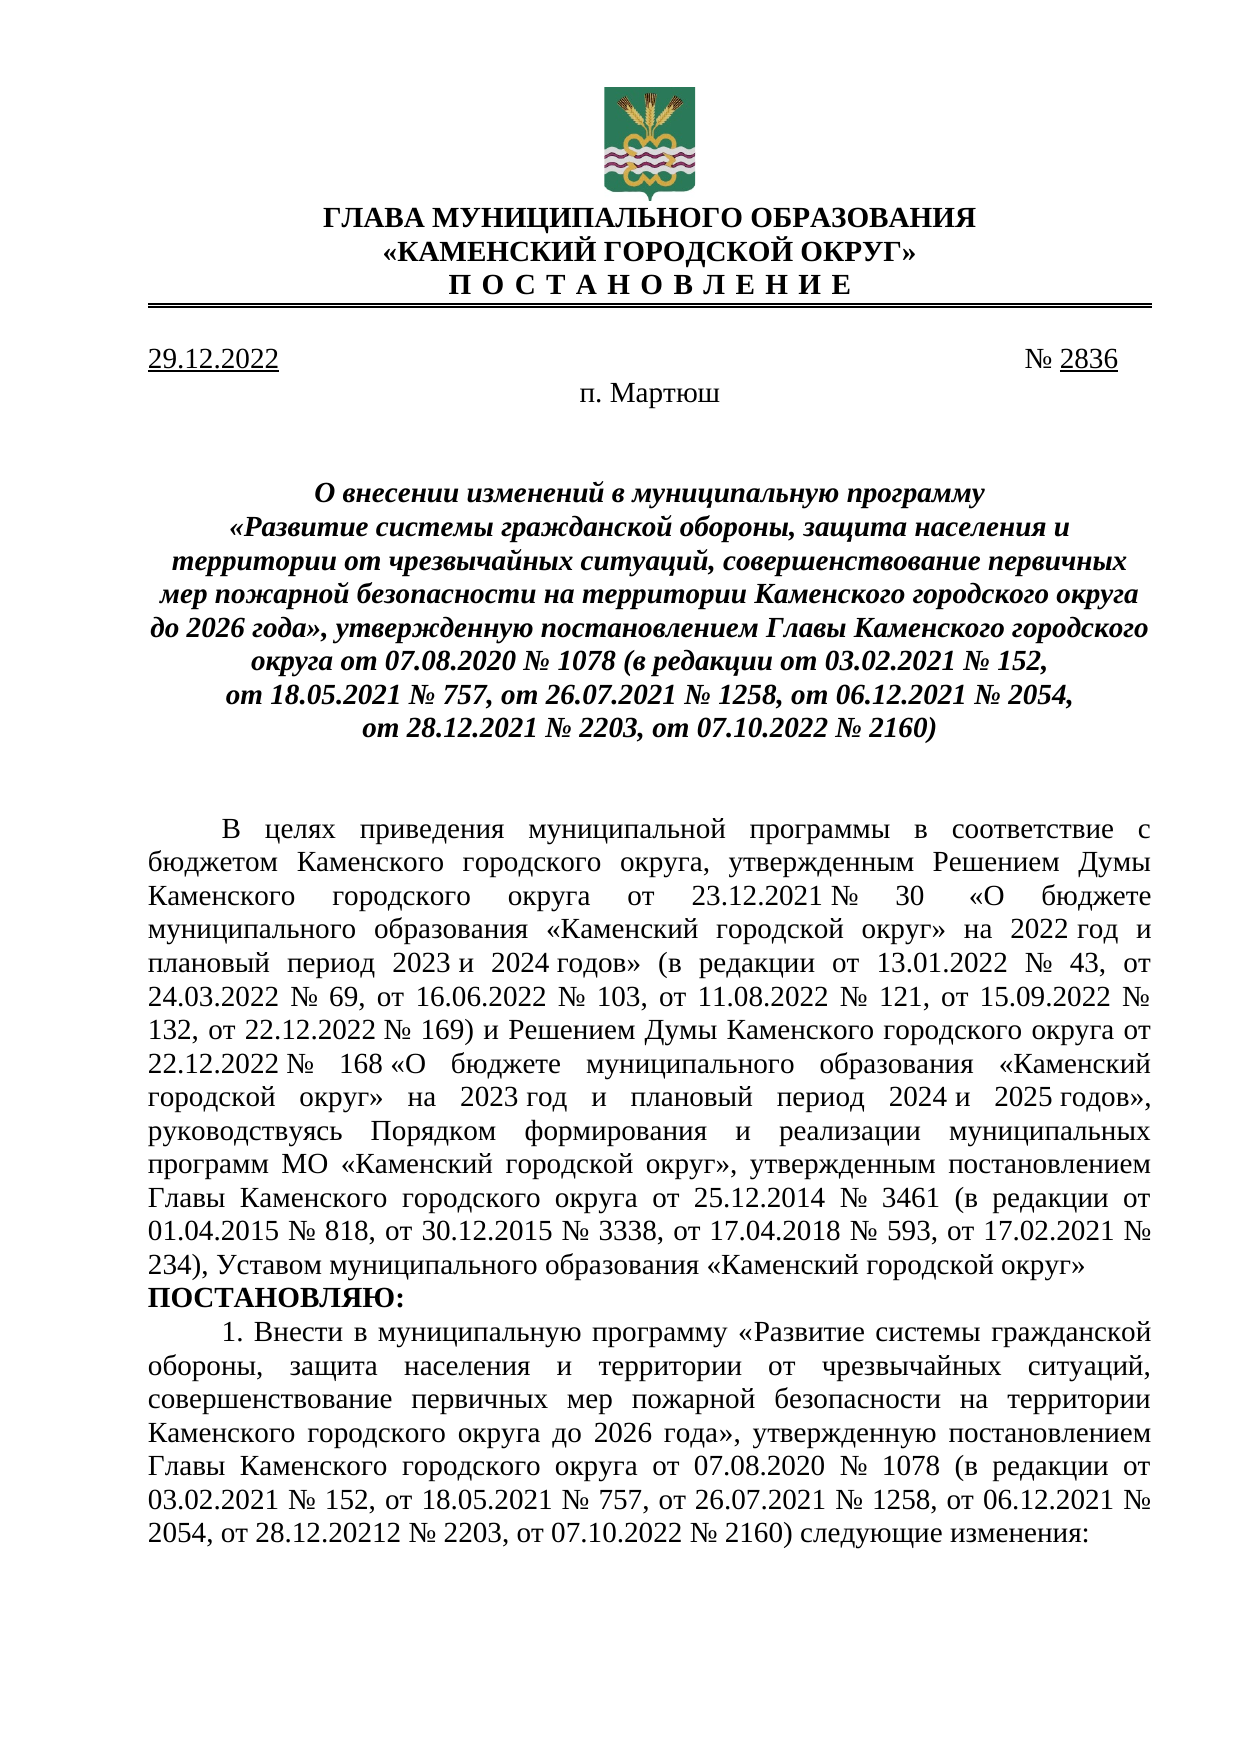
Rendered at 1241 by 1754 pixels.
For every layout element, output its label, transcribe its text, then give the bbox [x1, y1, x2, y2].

text 29.12.2022 № 2836 [148, 341, 1152, 375]
text ПОСТАНОВЛЯЮ: [148, 1281, 1152, 1314]
text п. Мартюш [148, 375, 1152, 408]
text ГЛАВА МУНИЦИПАЛЬНОГО ОБРАЗОВАНИЯ [148, 200, 1152, 234]
picture [604, 87, 696, 201]
text от 28.12.2021 № 2203, от 07.10.2022 № 2160) [148, 710, 1152, 744]
text «КАМЕНСКИЙ ГОРОДСКОЙ ОКРУГ» [148, 234, 1152, 267]
text «Развитие системы гражданской обороны, защита населения и территории от чрезвычайных ситуаций, совершенствование первичных мер пожарной безопасности на территории Каменского городского округа до 2026 года», утвержденную постановлением Главы Каменского городского округа от 07.08.2020 № 1078 (в редакции от 03.02.2021 № 152, [148, 509, 1152, 677]
text 1. Внести в муниципальную программу «Развитие системы гражданской обороны, защита населения и территории от чрезвычайных ситуаций, совершенствование первичных мер пожарной безопасности на территории Каменского городского округа до 2026 года», утвержденную постановлением Главы Каменского городского округа от 07.08.2020 № 1078 (в редакции от 03.02.2021 № 152, от 18.05.2021 № 757, от 26.07.2021 № 1258, от 06.12.2021 № 2054, от 28.12.20212 № 2203, от 07.10.2022 № 2160) следующие изменения: [148, 1314, 1152, 1549]
text В целях приведения муниципальной программы в соответствие с бюджетом Каменского городского округа, утвержденным Решением Думы Каменского городского округа от 23.12.2021 № 30 «О бюджете муниципального образования «Каменский городской округ» на 2022 год и плановый период 2023 и 2024 годов» (в редакции от 13.01.2022 № 43, от 24.03.2022 № 69, от 16.06.2022 № 103, от 11.08.2022 № 121, от 15.09.2022 № 132, от 22.12.2022 № 169) и Решением Думы Каменского городского округа от 22.12.2022 № 168 «О бюджете муниципального образования «Каменский городской округ» на 2023 год и плановый период 2024 и 2025 годов», руководствуясь Порядком формирования и реализации муниципальных программ МО «Каменский городской округ», утвержденным постановлением Главы Каменского городского округа от 25.12.2014 № 3461 (в редакции от 01.04.2015 № 818, от 30.12.2015 № 3338, от 17.04.2018 № 593, от 17.02.2021 № 234), Уставом муниципального образования «Каменский городской округ» [148, 811, 1152, 1281]
text от 18.05.2021 № 757, от 26.07.2021 № 1258, от 06.12.2021 № 2054, [148, 677, 1152, 710]
text ПОСТАНОВЛЕНИЕ [148, 267, 1152, 303]
text О внесении изменений в муниципальную программу [148, 476, 1152, 509]
